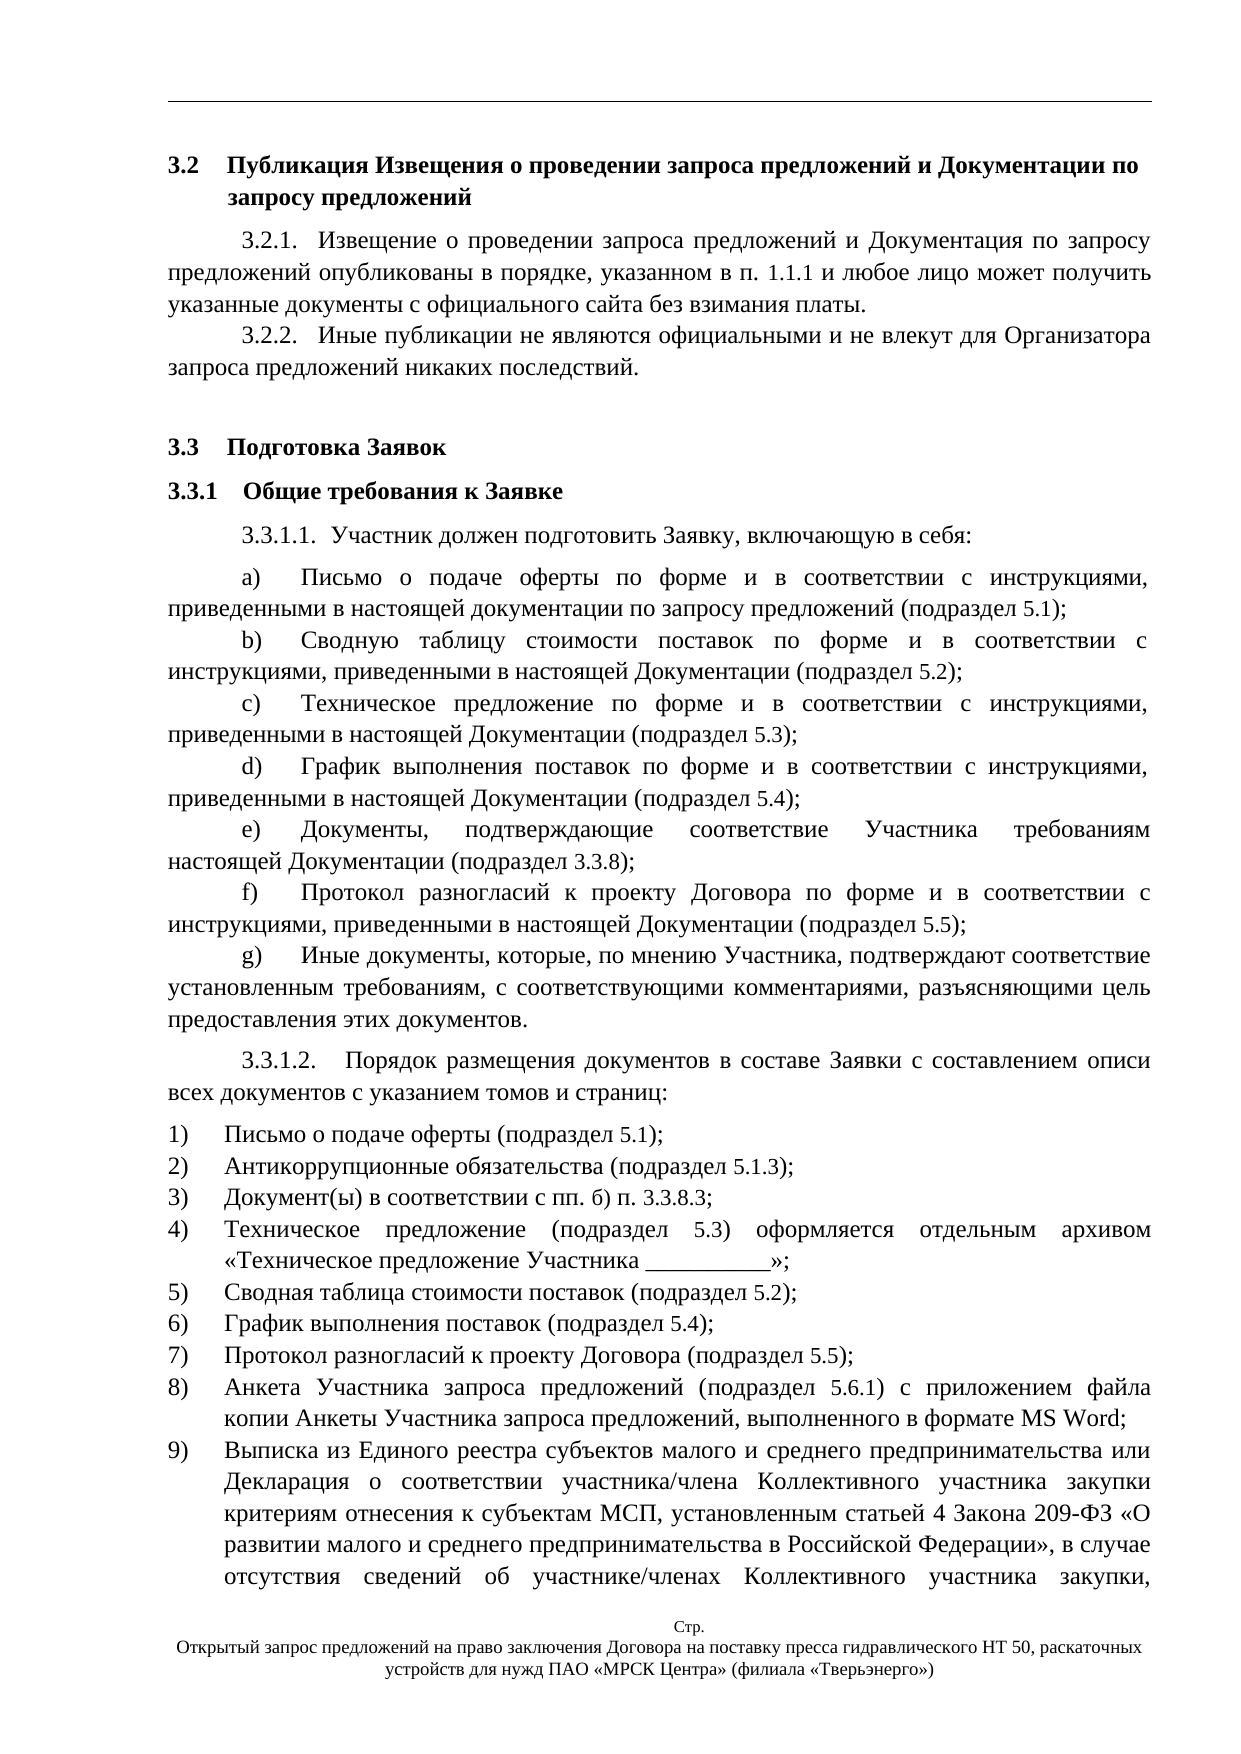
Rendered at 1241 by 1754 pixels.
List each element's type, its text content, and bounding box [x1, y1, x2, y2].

list Порядок размещения документов в составе Заявки с составлением описи всех документов с указанием томов и страниц: [168, 1046, 1152, 1106]
list Документ(ы) в соответствии с пп. б) п. 3.3.8.3; [168, 1182, 1152, 1211]
list Документы, подтверждающие соответствие Участника требованиям настоящей Документации (подраздел 3.3.8); [168, 814, 1151, 874]
list График выполнения поставок (подраздел 5.4); [168, 1308, 1152, 1337]
subtitle Общие требования к Заявке [168, 476, 1152, 504]
list Участник должен подготовить Заявку, включающую в себя: [168, 520, 1152, 548]
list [168, 1435, 1152, 1590]
list Извещение о проведении запроса предложений и Документация по запросу предложений опубликованы в порядке, указанном в п. 1.1.1 и любое лицо может получить указанные документы с официального сайта без взимания платы. [168, 226, 1152, 317]
list Техническое предложение (подраздел 5.3) оформляется отдельным архивом «Техническое предложение Участника __________»; [168, 1214, 1152, 1274]
list Антикоррупционные обязательства (подраздел 5.1.3); [168, 1151, 1152, 1179]
list Письмо о подаче оферты (подраздел 5.1); [168, 1119, 1152, 1148]
list Анкета Участника запроса предложений (подраздел 5.6.1) с приложением файла копии Анкеты Участника запроса предложений, выполненного в формате MS Word; [168, 1372, 1152, 1432]
list Сводную таблицу стоимости поставок по форме и в соответствии с инструкциями, приведенными в настоящей Документации (подраздел 5.2); [168, 625, 1148, 685]
list Иные документы, которые, по мнению Участника, подтверждают соответствие установленным требованиям, с соответствующими комментариями, разъясняющими цель предоставления этих документов. [168, 941, 1152, 1032]
list Техническое предложение по форме и в соответствии с инструкциями, приведенными в настоящей Документации (подраздел 5.3); [168, 688, 1148, 748]
list Иные публикации не являются официальными и не влекут для Организатора запроса предложений никаких последствий. [168, 320, 1152, 381]
list Протокол разногласий к проекту Договора по форме и в соответствии с инструкциями, приведенными в настоящей Документации (подраздел 5.5); [168, 877, 1151, 938]
list Письмо о подаче оферты по форме и в соответствии с инструкциями, приведенными в настоящей документации по запросу предложений (подраздел 5.1); [168, 562, 1148, 622]
subtitle Публикация Извещения о проведении запроса предложений и Документации по запросу предложений [168, 150, 1152, 210]
list Протокол разногласий к проекту Договора (подраздел 5.5); [168, 1340, 1152, 1369]
list График выполнения поставок по форме и в соответствии с инструкциями, приведенными в настоящей Документации (подраздел 5.4); [168, 751, 1149, 811]
subtitle Подготовка Заявок [168, 432, 1152, 460]
list Сводная таблица стоимости поставок (подраздел 5.2); [168, 1277, 1152, 1306]
